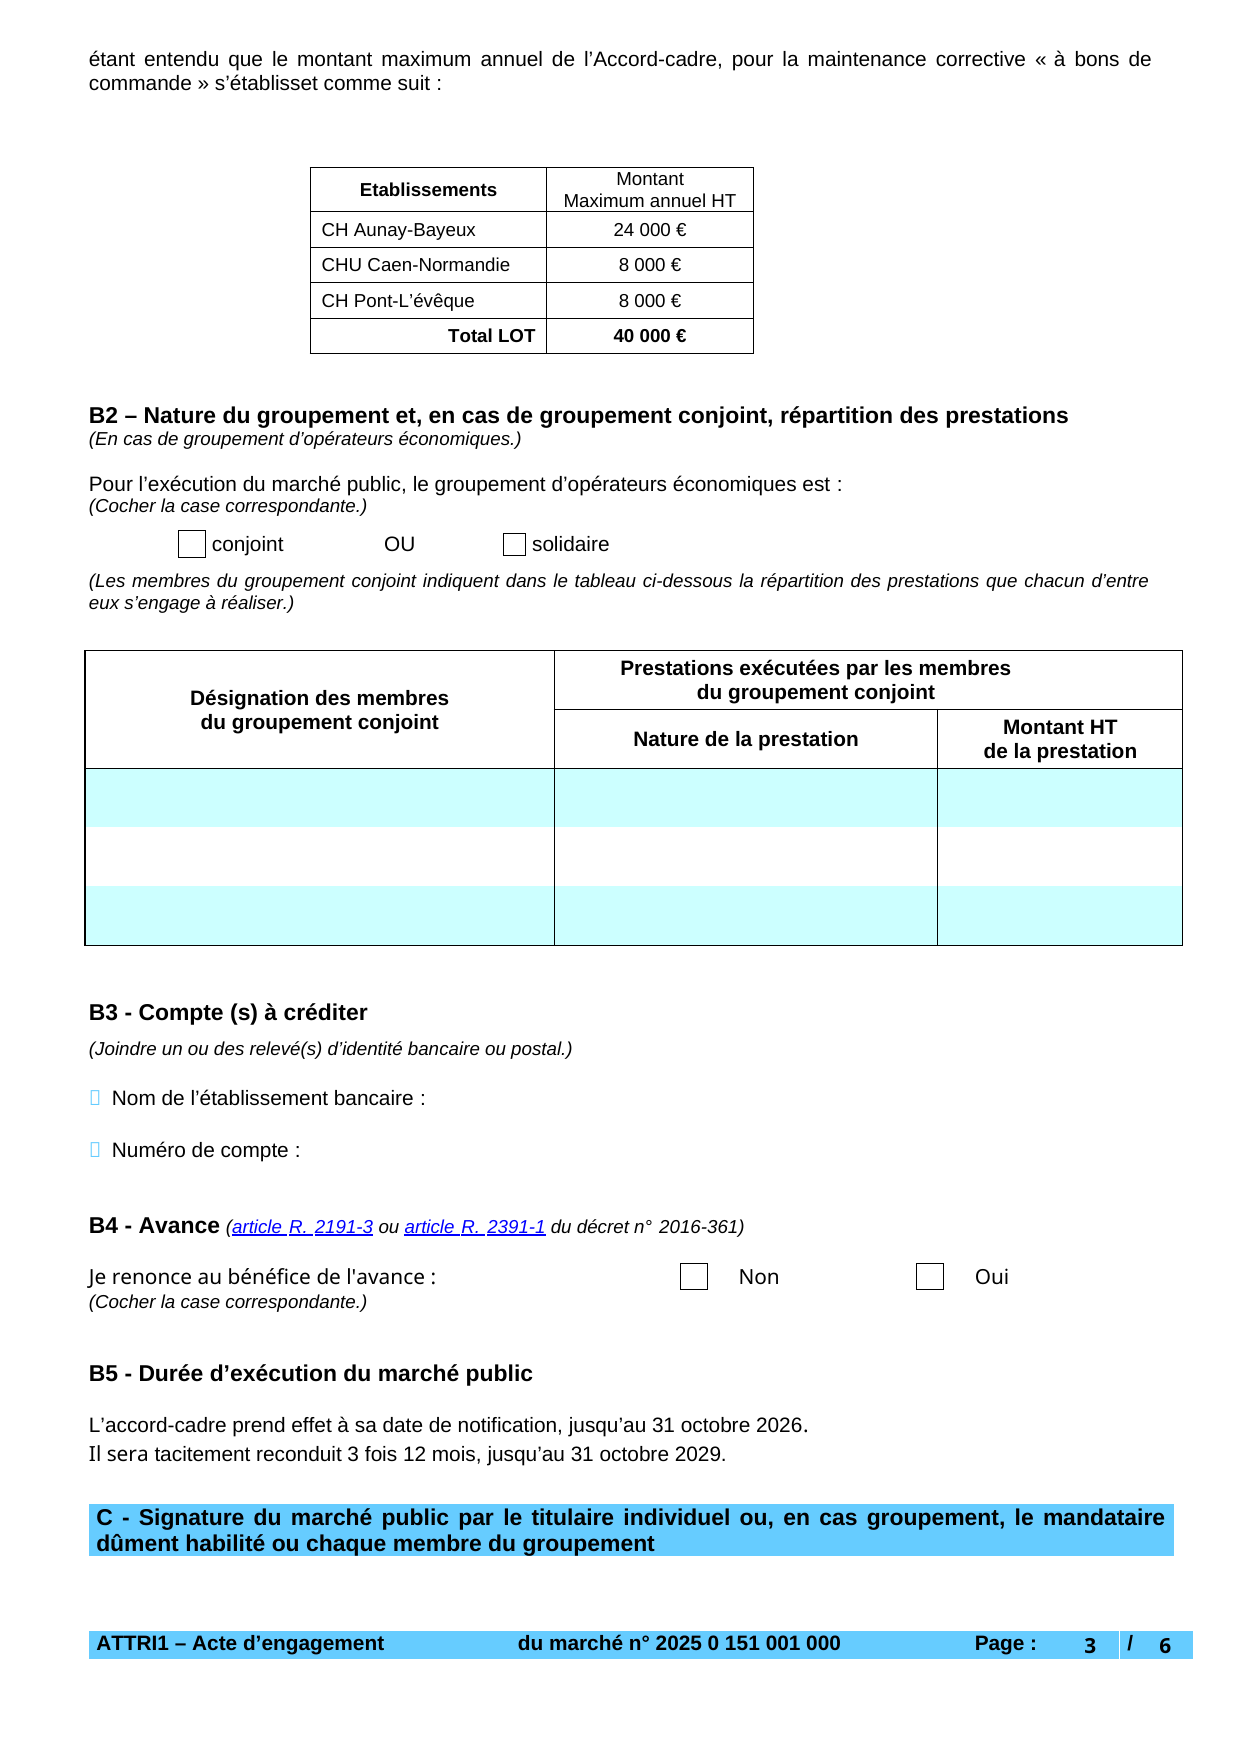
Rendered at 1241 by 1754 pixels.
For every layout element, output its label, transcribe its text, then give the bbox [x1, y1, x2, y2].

text (Cocher la case correspondante.) [89, 1291, 1152, 1312]
table_header Etablissements [311, 168, 546, 211]
table_header C - Signature du marché public par le titulaire individuel ou, en cas groupement, le mandataire dûment habilité ou chaque membre du groupement [89, 1504, 1174, 1556]
table_cell 8 000 € [547, 283, 753, 317]
table_header Montant Maximum annuel HT [547, 168, 753, 211]
text étant entendu que le montant maximum annuel de l’Accord-cadre, pour la maintenance corrective « à bons de commande » s’établisset comme suit : [89, 47, 1152, 95]
text B2 – Nature du groupement et, en cas de groupement conjoint, répartition des prestations [89, 402, 1152, 428]
text (En cas de groupement d’opérateurs économiques.) [89, 428, 1152, 450]
table_cell Montant HT de la prestation [938, 710, 1182, 768]
table_cell Nature de la prestation [555, 710, 937, 768]
text B4 - Avance (article R. 2191-3 ou article R. 2391-1 du décret n° 2016-361) [89, 1212, 1152, 1238]
text L’accord-cadre prend effet à sa date de notification, jusqu’au 31 octobre 2026. [89, 1410, 1152, 1439]
table_cell Total LOT [311, 319, 546, 353]
text conjoint OU solidaire [89, 529, 1152, 558]
table_cell [86, 827, 554, 886]
table_cell [938, 769, 1182, 827]
table_cell 40 000 € [547, 319, 753, 353]
table_cell [555, 886, 937, 945]
table_cell [555, 827, 937, 886]
text (Cocher la case correspondante.) [89, 495, 1152, 517]
table_cell [938, 886, 1182, 945]
subtitle B5 - Durée d’exécution du marché public [89, 1360, 1152, 1386]
text Il sera tacitement reconduit 3 fois 12 mois, jusqu’au 31 octobre 2029. [89, 1439, 1152, 1467]
table_cell CHU Caen-Normandie [311, 248, 546, 282]
text (Joindre un ou des relevé(s) d’identité bancaire ou postal.) [89, 1037, 1152, 1059]
table_cell [86, 769, 554, 827]
table_cell 8 000 € [547, 248, 753, 282]
text  Nom de l’établissement bancaire : [89, 1083, 1152, 1111]
text (Les membres du groupement conjoint indiquent dans le tableau ci-dessous la répartition des prestations que chacun d’entre eux s’engage à réaliser.) [89, 570, 1152, 613]
table_cell 24 000 € [547, 212, 753, 247]
table_header Prestations exécutées par les membres du groupement conjoint [555, 651, 1182, 709]
text Je renonce au bénéfice de l'avance : Non Oui [89, 1262, 1152, 1291]
table_cell [938, 827, 1182, 886]
text B3 - Compte (s) à créditer [89, 999, 1152, 1025]
text  Numéro de compte : [89, 1135, 1152, 1164]
text Pour l’exécution du marché public, le groupement d’opérateurs économiques est : [89, 471, 1152, 495]
table_cell [555, 769, 937, 827]
table_cell CH Aunay-Bayeux [311, 212, 546, 247]
table_cell CH Pont-L’évêque [311, 283, 546, 317]
table_cell [86, 886, 554, 945]
table_header Désignation des membres du groupement conjoint [86, 651, 554, 768]
